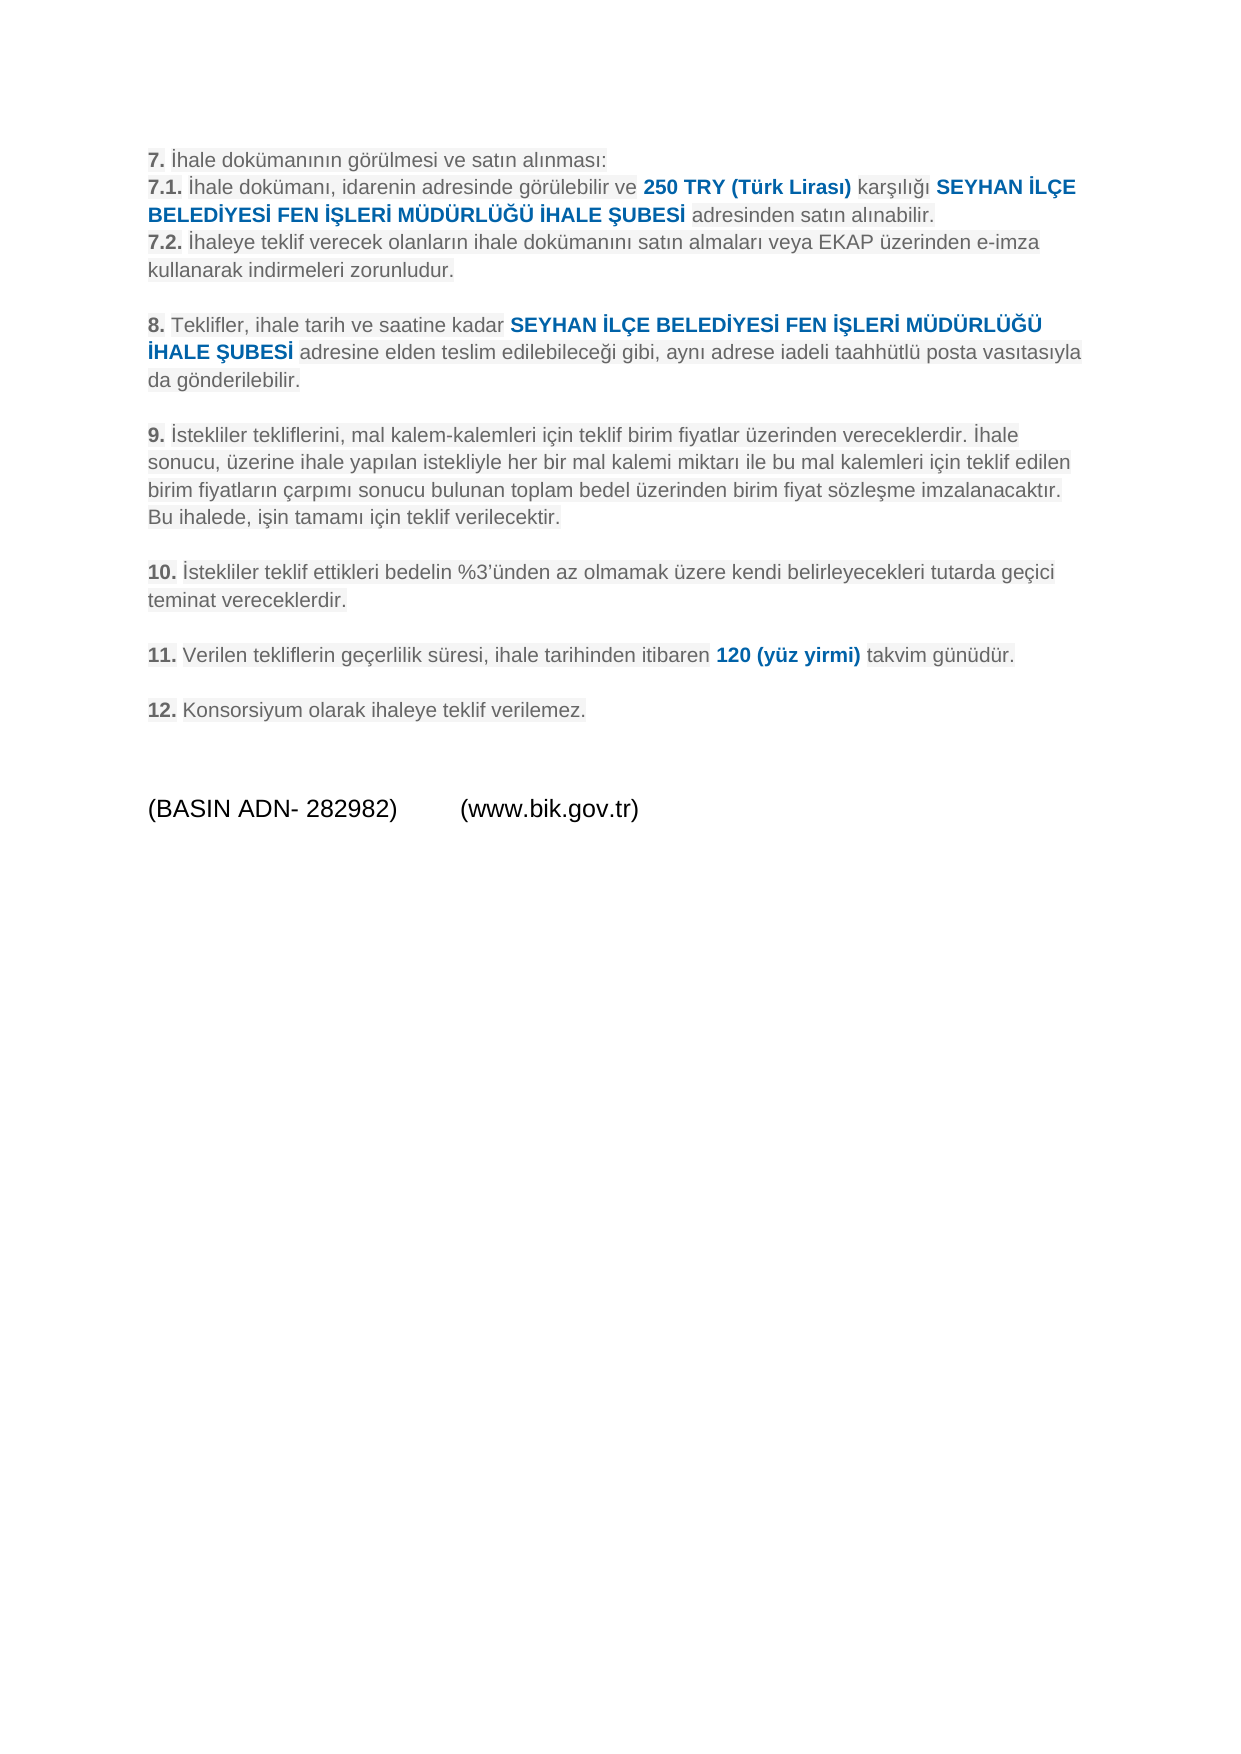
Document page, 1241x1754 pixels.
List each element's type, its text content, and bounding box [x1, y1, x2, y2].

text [148, 148, 1093, 722]
text (BASIN ADN- 282982) (www.bik.gov.tr) [148, 794, 1093, 823]
